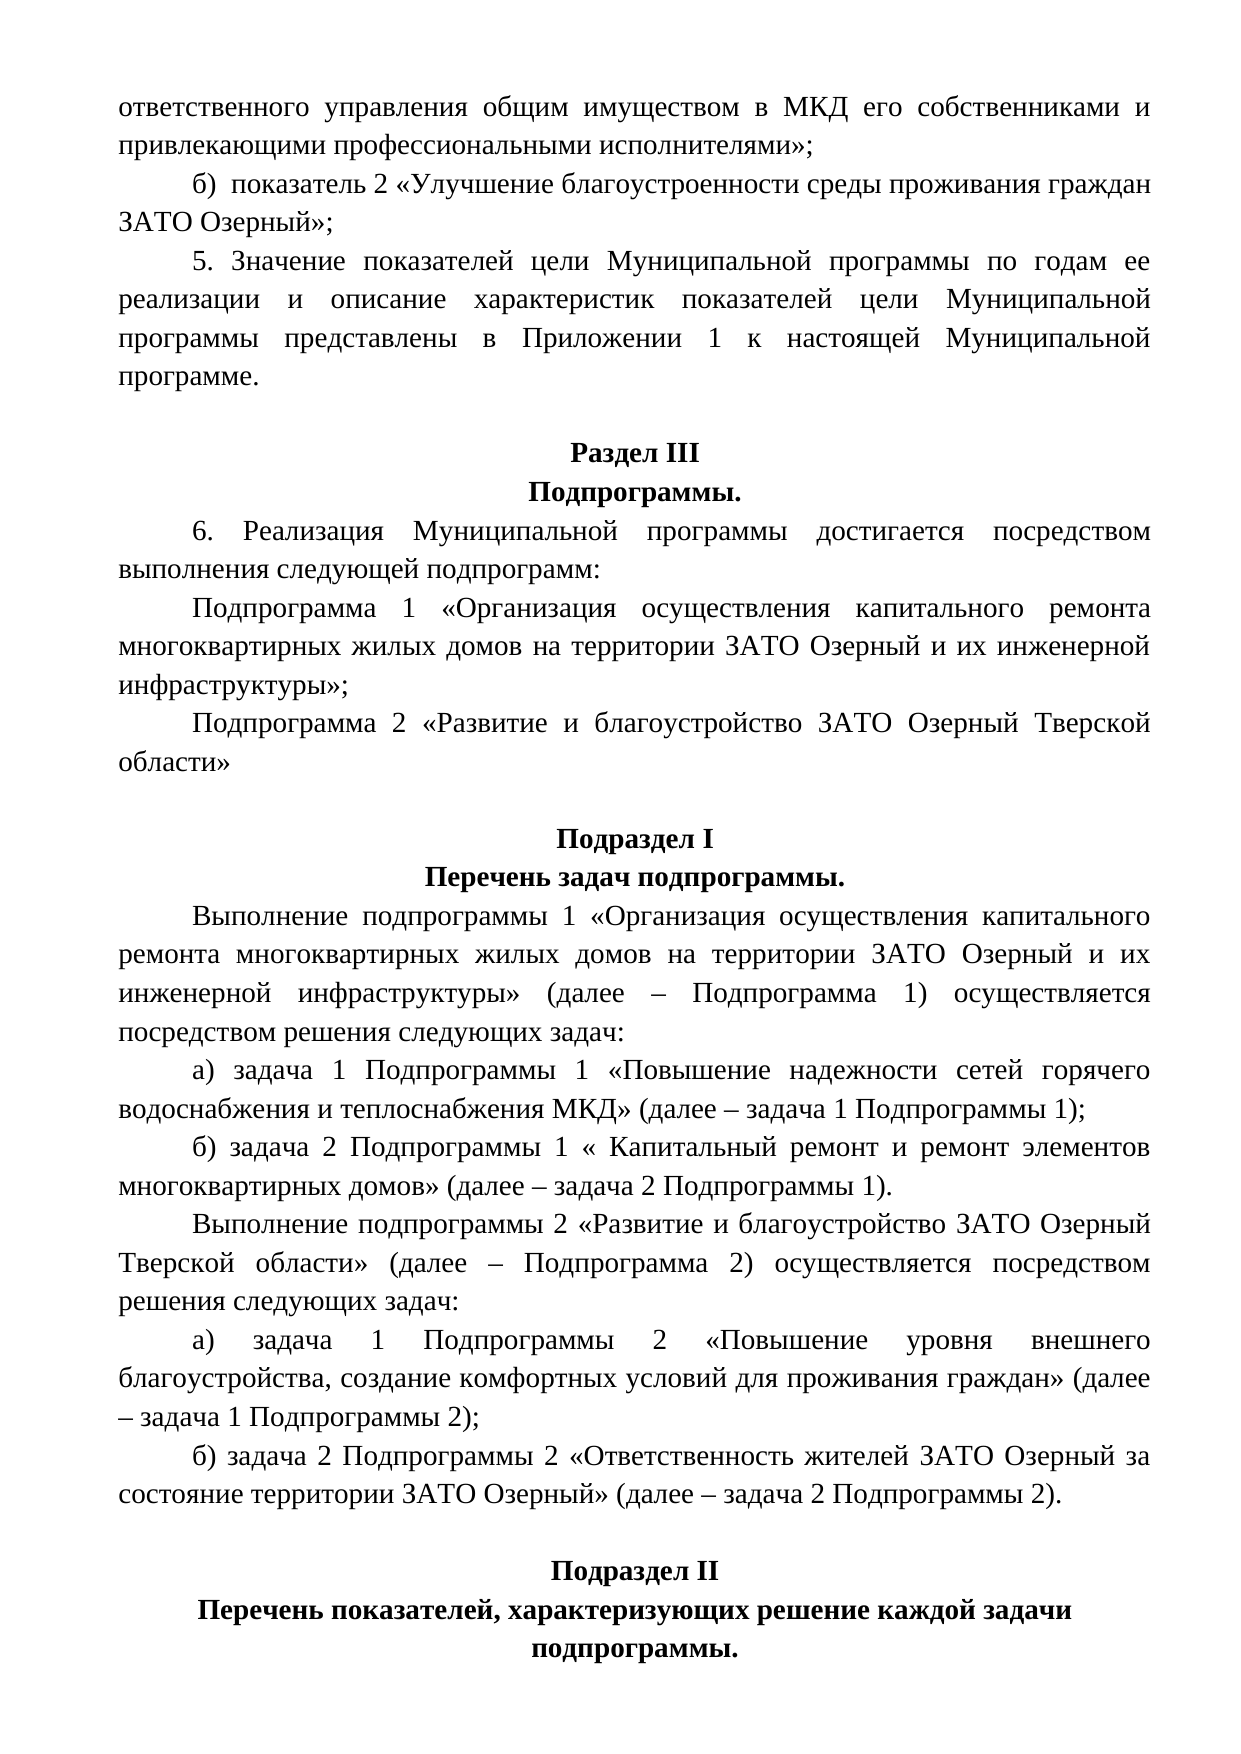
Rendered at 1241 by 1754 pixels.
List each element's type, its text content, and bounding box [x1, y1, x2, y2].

text Подпрограммы. [118, 474, 1152, 508]
text б) задача 2 Подпрограммы 2 «Ответственность жителей ЗАТО Озерный за состояние территории ЗАТО Озерный» (далее – задача 2 Подпрограммы 2). [118, 1438, 1152, 1510]
text Подпрограмма 2 «Развитие и благоустройство ЗАТО Озерный Тверской области» [118, 705, 1152, 777]
text а) задача 1 Подпрограммы 2 «Повышение уровня внешнего благоустройства, создание комфортных условий для проживания граждан» (далее – задача 1 Подпрограммы 2); [118, 1322, 1152, 1433]
text Подраздел II [118, 1553, 1152, 1587]
text Подраздел I [118, 821, 1152, 854]
text Подпрограмма 1 «Организация осуществления капитального ремонта многоквартирных жилых домов на территории ЗАТО Озерный и их инженерной инфраструктуры»; [118, 590, 1152, 700]
text Перечень задач подпрограммы. [118, 859, 1152, 893]
text 6. Реализация Муниципальной программы достигается посредством выполнения следующей подпрограмм: [118, 513, 1152, 585]
text Выполнение подпрограммы 2 «Развитие и благоустройство ЗАТО Озерный Тверской области» (далее – Подпрограмма 2) осуществляется посредством решения следующих задач: [118, 1206, 1152, 1317]
text 5. Значение показателей цели Муниципальной программы по годам ее реализации и описание характеристик показателей цели Муниципальной программы представлены в Приложении 1 к настоящей Муниципальной программе. [118, 243, 1152, 392]
text Перечень показателей, характеризующих решение каждой задачи подпрограммы. [118, 1592, 1152, 1664]
text б) показатель 2 «Улучшение благоустроенности среды проживания граждан ЗАТО Озерный»; [118, 166, 1152, 238]
text б) задача 2 Подпрограммы 1 « Капитальный ремонт и ремонт элементов многоквартирных домов» (далее – задача 2 Подпрограммы 1). [118, 1129, 1152, 1201]
text Раздел III [118, 436, 1152, 469]
text а) задача 1 Подпрограммы 1 «Повышение надежности сетей горячего водоснабжения и теплоснабжения МКД» (далее – задача 1 Подпрограммы 1); [118, 1052, 1152, 1124]
text Выполнение подпрограммы 1 «Организация осуществления капитального ремонта многоквартирных жилых домов на территории ЗАТО Озерный и их инженерной инфраструктуры» (далее – Подпрограмма 1) осуществляется посредством решения следующих задач: [118, 898, 1152, 1047]
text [118, 89, 1152, 161]
